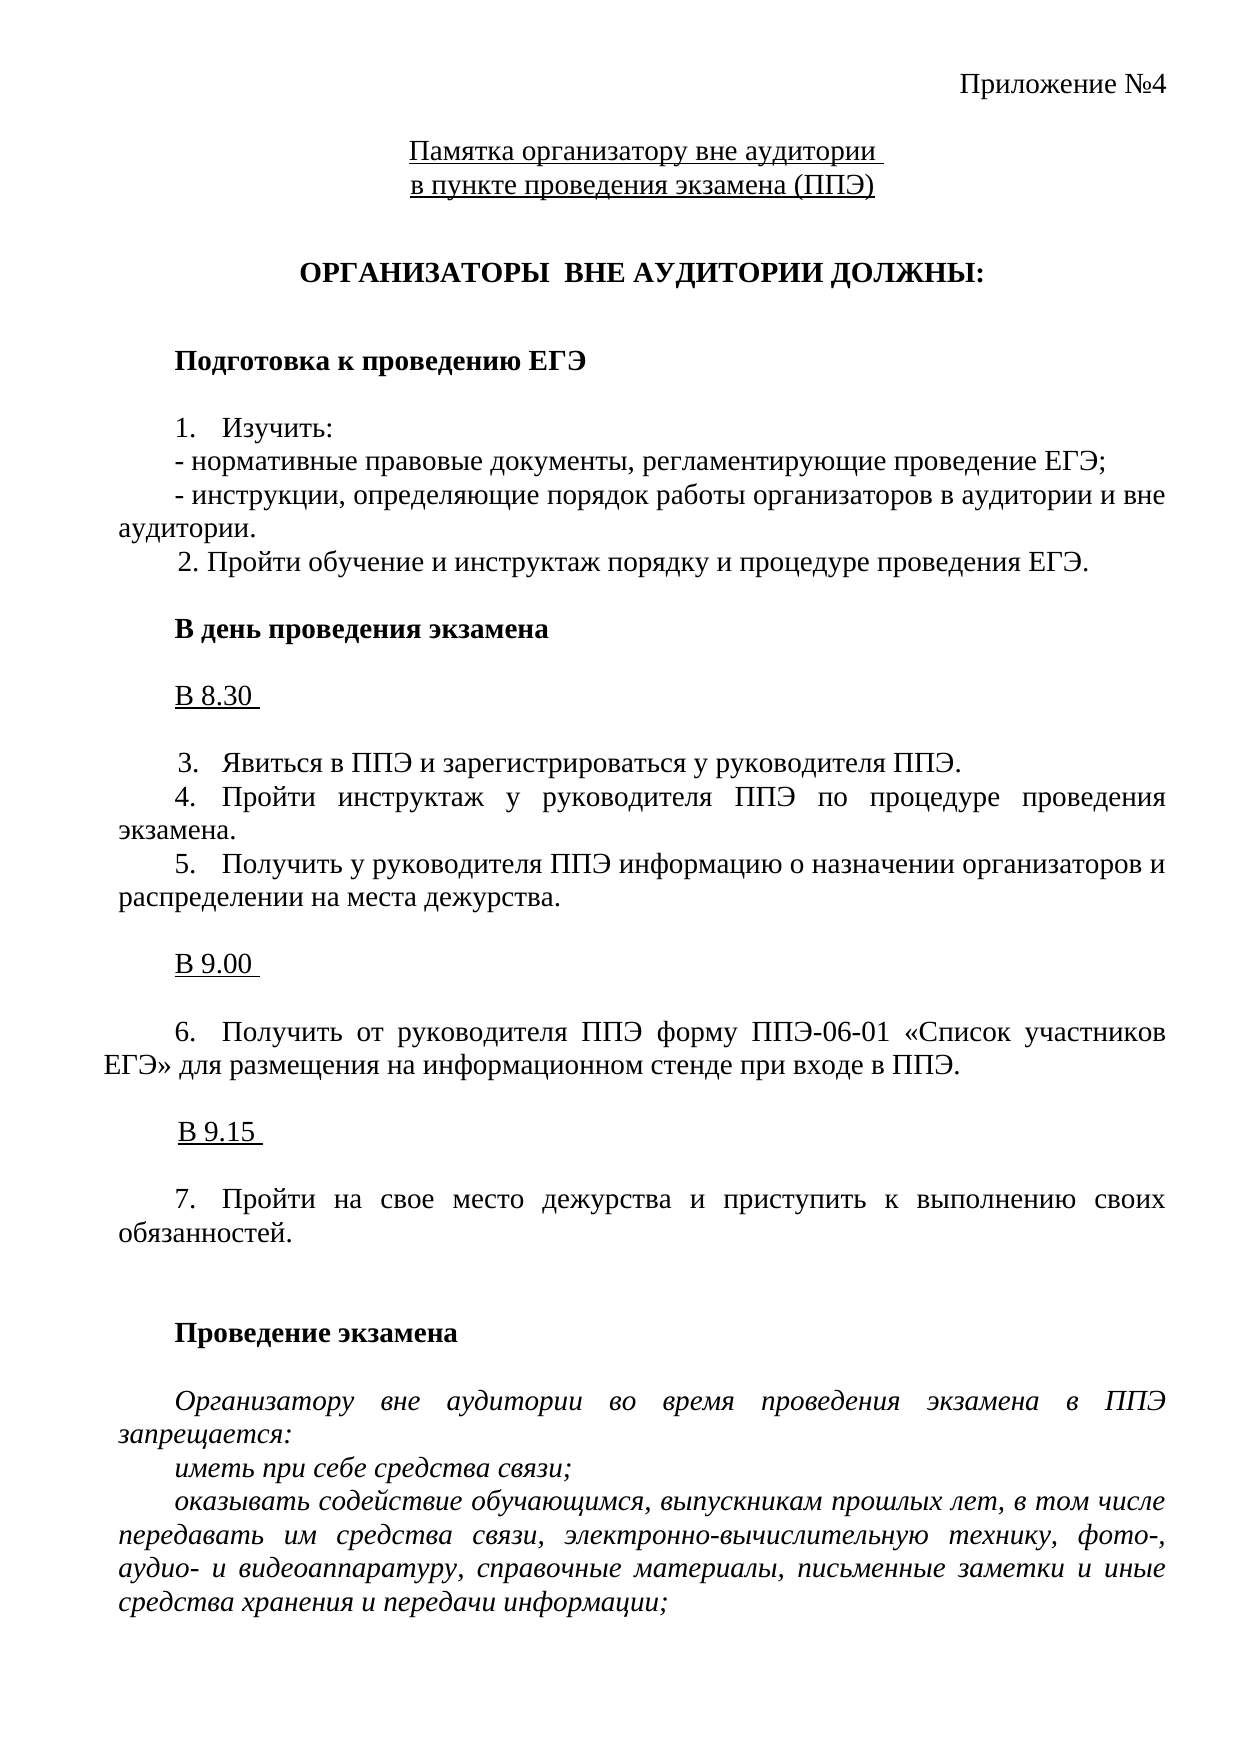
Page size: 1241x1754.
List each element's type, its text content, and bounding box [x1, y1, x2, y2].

text Приложение №4 [118, 66, 1167, 100]
text - нормативные правовые документы, регламентирующие проведение ЕГЭ; [118, 443, 1167, 477]
list ОРГАНИЗАТОРЫ ВНЕ АУДИТОРИИ ДОЛЖНЫ: [118, 255, 1167, 288]
list Изучить: [118, 410, 1167, 443]
list Получить у руководителя ППЭ информацию о назначении организаторов и распределении на места дежурства. [118, 846, 1167, 913]
text Организатору вне аудитории во время проведения экзамена в ППЭ запрещается: [118, 1383, 1167, 1450]
text В 9.00 [118, 947, 1167, 980]
text - инструкции, определяющие порядок работы организаторов в аудитории и вне аудитории. [118, 477, 1167, 544]
text Проведение экзамена [118, 1316, 1167, 1349]
text оказывать содействие обучающимся, выпускникам прошлых лет, в том числе передавать им средства связи, электронно-вычислительную технику, фото-, аудио- и видеоаппаратуру, справочные материалы, письменные заметки и иные средства хранения и передачи информации; [118, 1483, 1167, 1617]
text иметь при себе средства связи; [118, 1450, 1167, 1483]
list Явиться в ППЭ и зарегистрироваться у руководителя ППЭ. [177, 745, 1167, 779]
text Памятка организатору вне аудитории [118, 133, 1167, 167]
list Получить от руководителя ППЭ форму ППЭ-06-01 «Список участников ЕГЭ» для размещения на информационном стенде при входе в ППЭ. [103, 1014, 1167, 1081]
list В 9.15 [118, 1114, 1167, 1148]
text Подготовка к проведению ЕГЭ [118, 343, 1167, 376]
text В 8.30 [118, 678, 1167, 712]
list Пройти инструктаж у руководителя ППЭ по процедуре проведения экзамена. [118, 779, 1167, 846]
text в пункте проведения экзамена (ППЭ) [118, 167, 1167, 201]
list Пройти на свое место дежурства и приступить к выполнению своих обязанностей. [118, 1181, 1167, 1248]
text В день проведения экзамена [118, 611, 1167, 645]
list Пройти обучение и инструктаж порядку и процедуре проведения ЕГЭ. [177, 544, 1167, 578]
